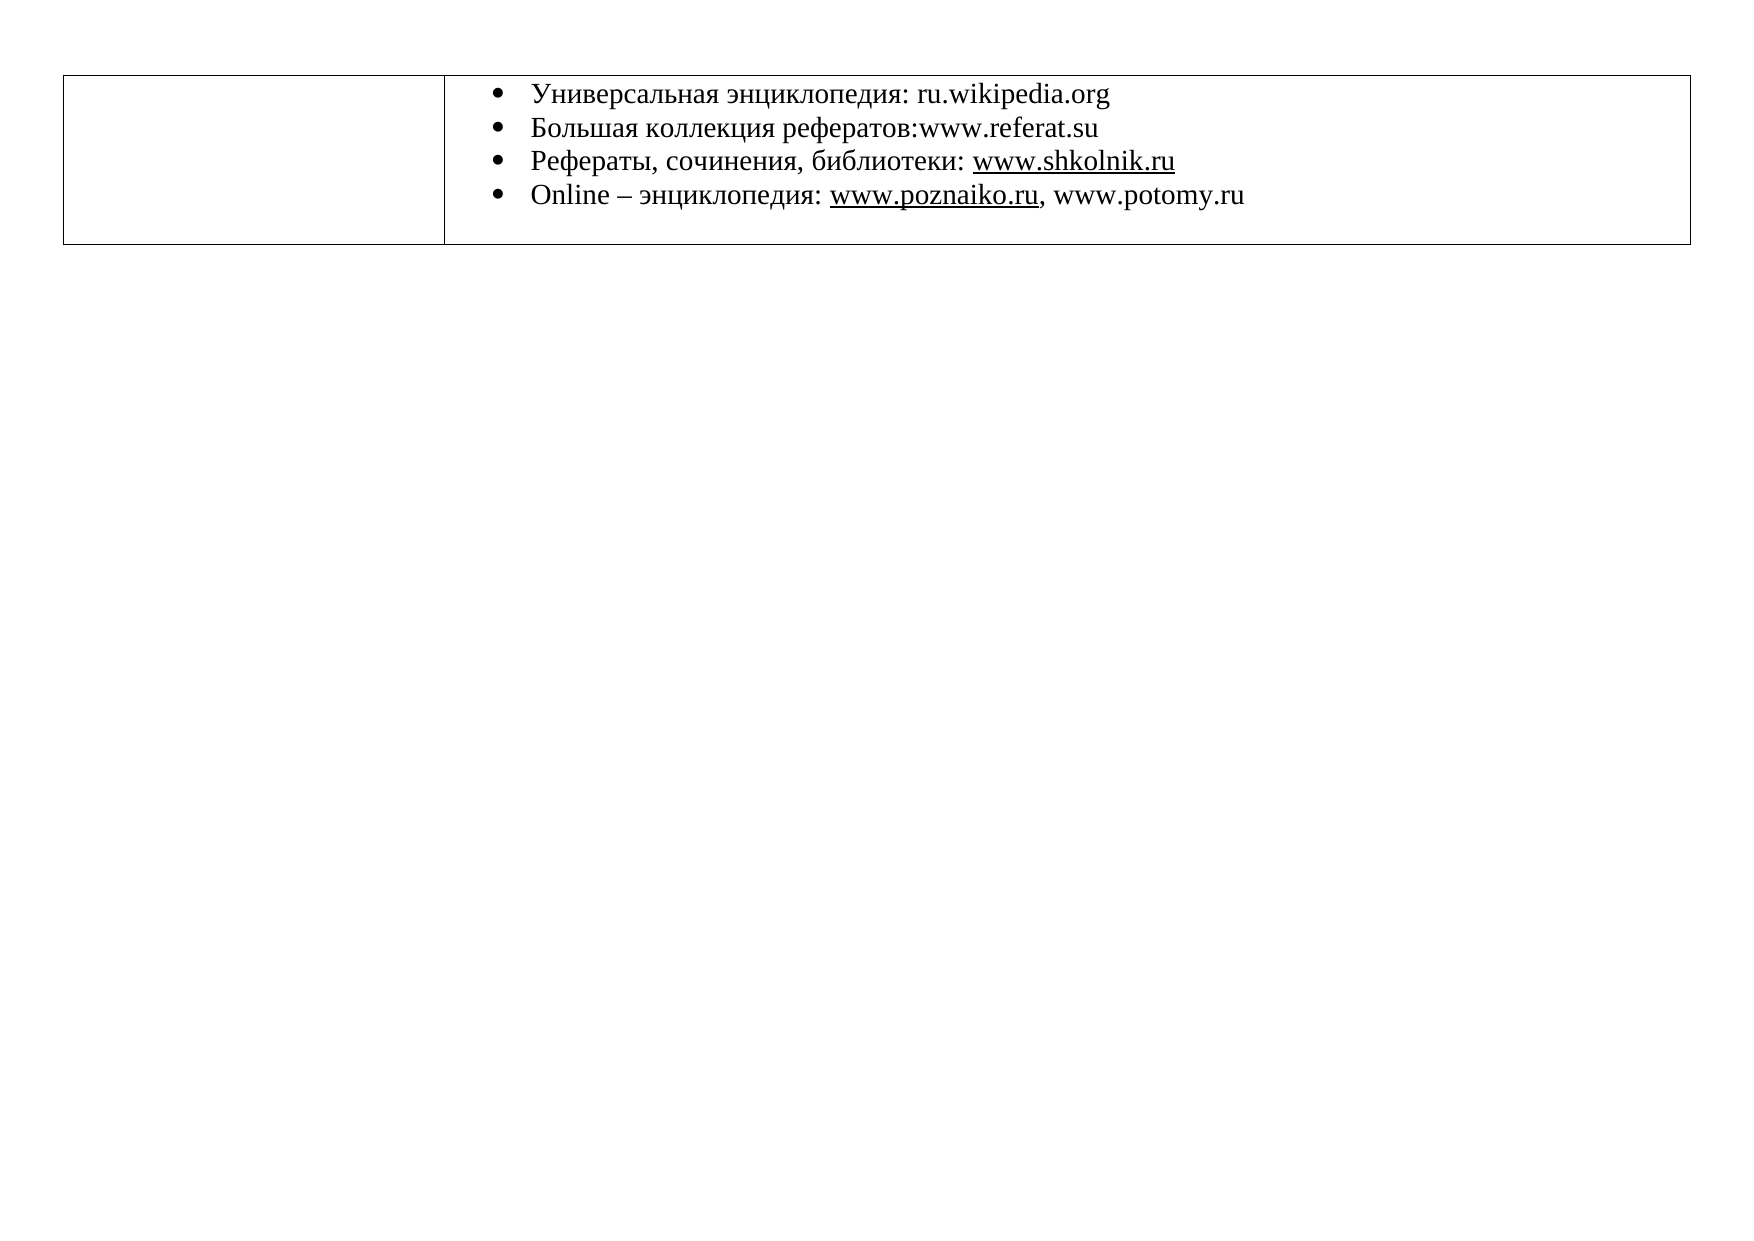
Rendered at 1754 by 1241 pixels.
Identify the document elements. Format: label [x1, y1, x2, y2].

table_cell [445, 76, 1690, 244]
table_cell [64, 76, 444, 244]
